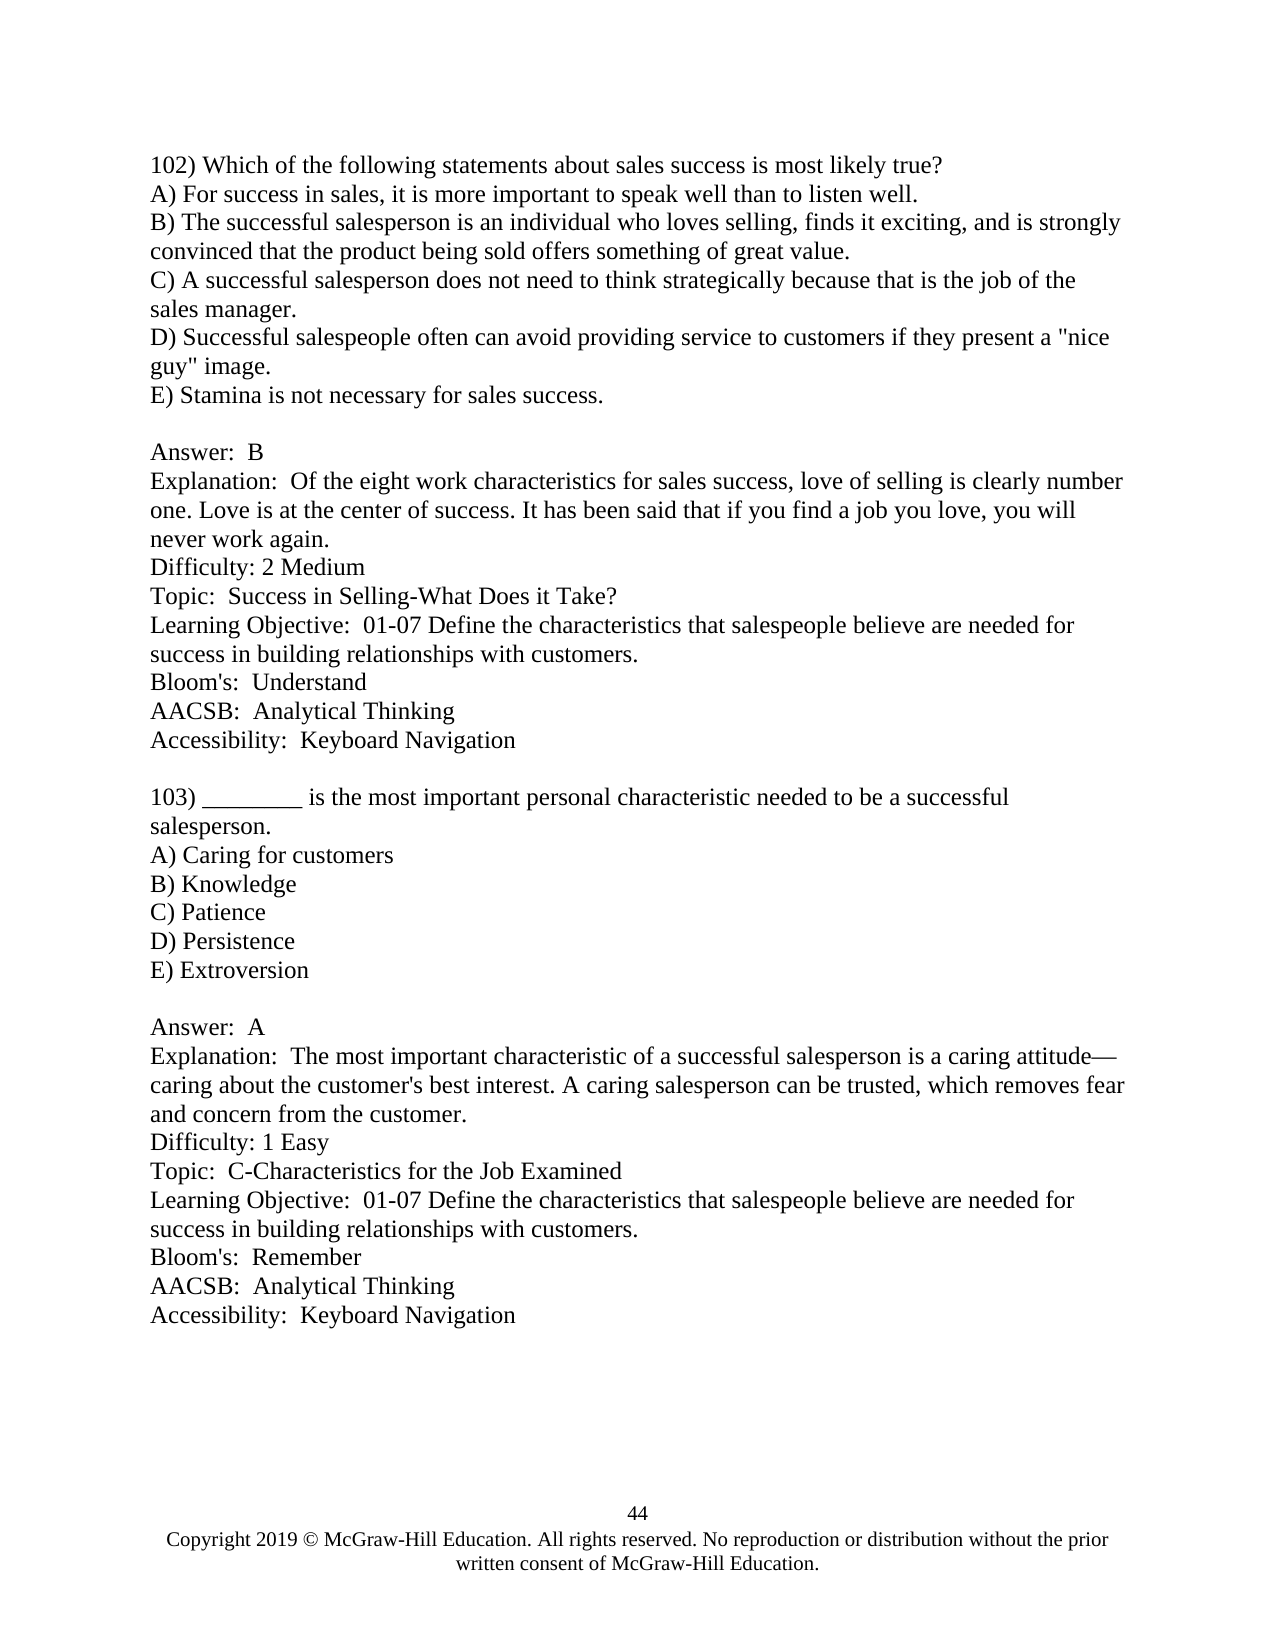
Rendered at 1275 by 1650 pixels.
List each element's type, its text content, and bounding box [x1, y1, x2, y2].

text Answer: B [150, 437, 1125, 466]
text Learning Objective: 01-07 Define the characteristics that salespeople believe are needed for success in building relationships with customers. [150, 610, 1125, 667]
text 103) ________ is the most important personal characteristic needed to be a successful salesperson. [150, 782, 1125, 840]
text Explanation: Of the eight work characteristics for sales success, love of selling is clearly number one. Love is at the center of success. It has been said that if you find a job you love, you will never work again. [150, 466, 1125, 552]
text E) Stamina is not necessary for sales success. [150, 380, 1125, 409]
text Difficulty: 1 Easy [150, 1127, 1125, 1156]
text Explanation: The most important characteristic of a successful salesperson is a caring attitude—caring about the customer's best interest. A caring salesperson can be trusted, which removes fear and concern from the customer. [150, 1041, 1125, 1127]
text Accessibility: Keyboard Navigation [150, 1300, 1125, 1329]
text Topic: C-Characteristics for the Job Examined [150, 1156, 1125, 1185]
text A) For success in sales, it is more important to speak well than to listen well. [150, 179, 1125, 207]
text B) Knowledge [150, 869, 1125, 897]
text Learning Objective: 01-07 Define the characteristics that salespeople believe are needed for success in building relationships with customers. [150, 1185, 1125, 1242]
text AACSB: Analytical Thinking [150, 696, 1125, 725]
text C) Patience [150, 897, 1125, 926]
text E) Extroversion [150, 955, 1125, 984]
text B) The successful salesperson is an individual who loves selling, finds it exciting, and is strongly convinced that the product being sold offers something of great value. [150, 207, 1125, 265]
text 102) Which of the following statements about sales success is most likely true? [150, 150, 1125, 179]
text Accessibility: Keyboard Navigation [150, 725, 1125, 754]
text D) Persistence [150, 926, 1125, 955]
text C) A successful salesperson does not need to think strategically because that is the job of the sales manager. [150, 265, 1125, 322]
text Answer: A [150, 1012, 1125, 1041]
text Difficulty: 2 Medium [150, 552, 1125, 581]
text Bloom's: Understand [150, 667, 1125, 696]
text Bloom's: Remember [150, 1242, 1125, 1271]
text A) Caring for customers [150, 840, 1125, 869]
text AACSB: Analytical Thinking [150, 1271, 1125, 1300]
text D) Successful salespeople often can avoid providing service to customers if they present a "nice guy" image. [150, 322, 1125, 380]
text Topic: Success in Selling-What Does it Take? [150, 581, 1125, 610]
